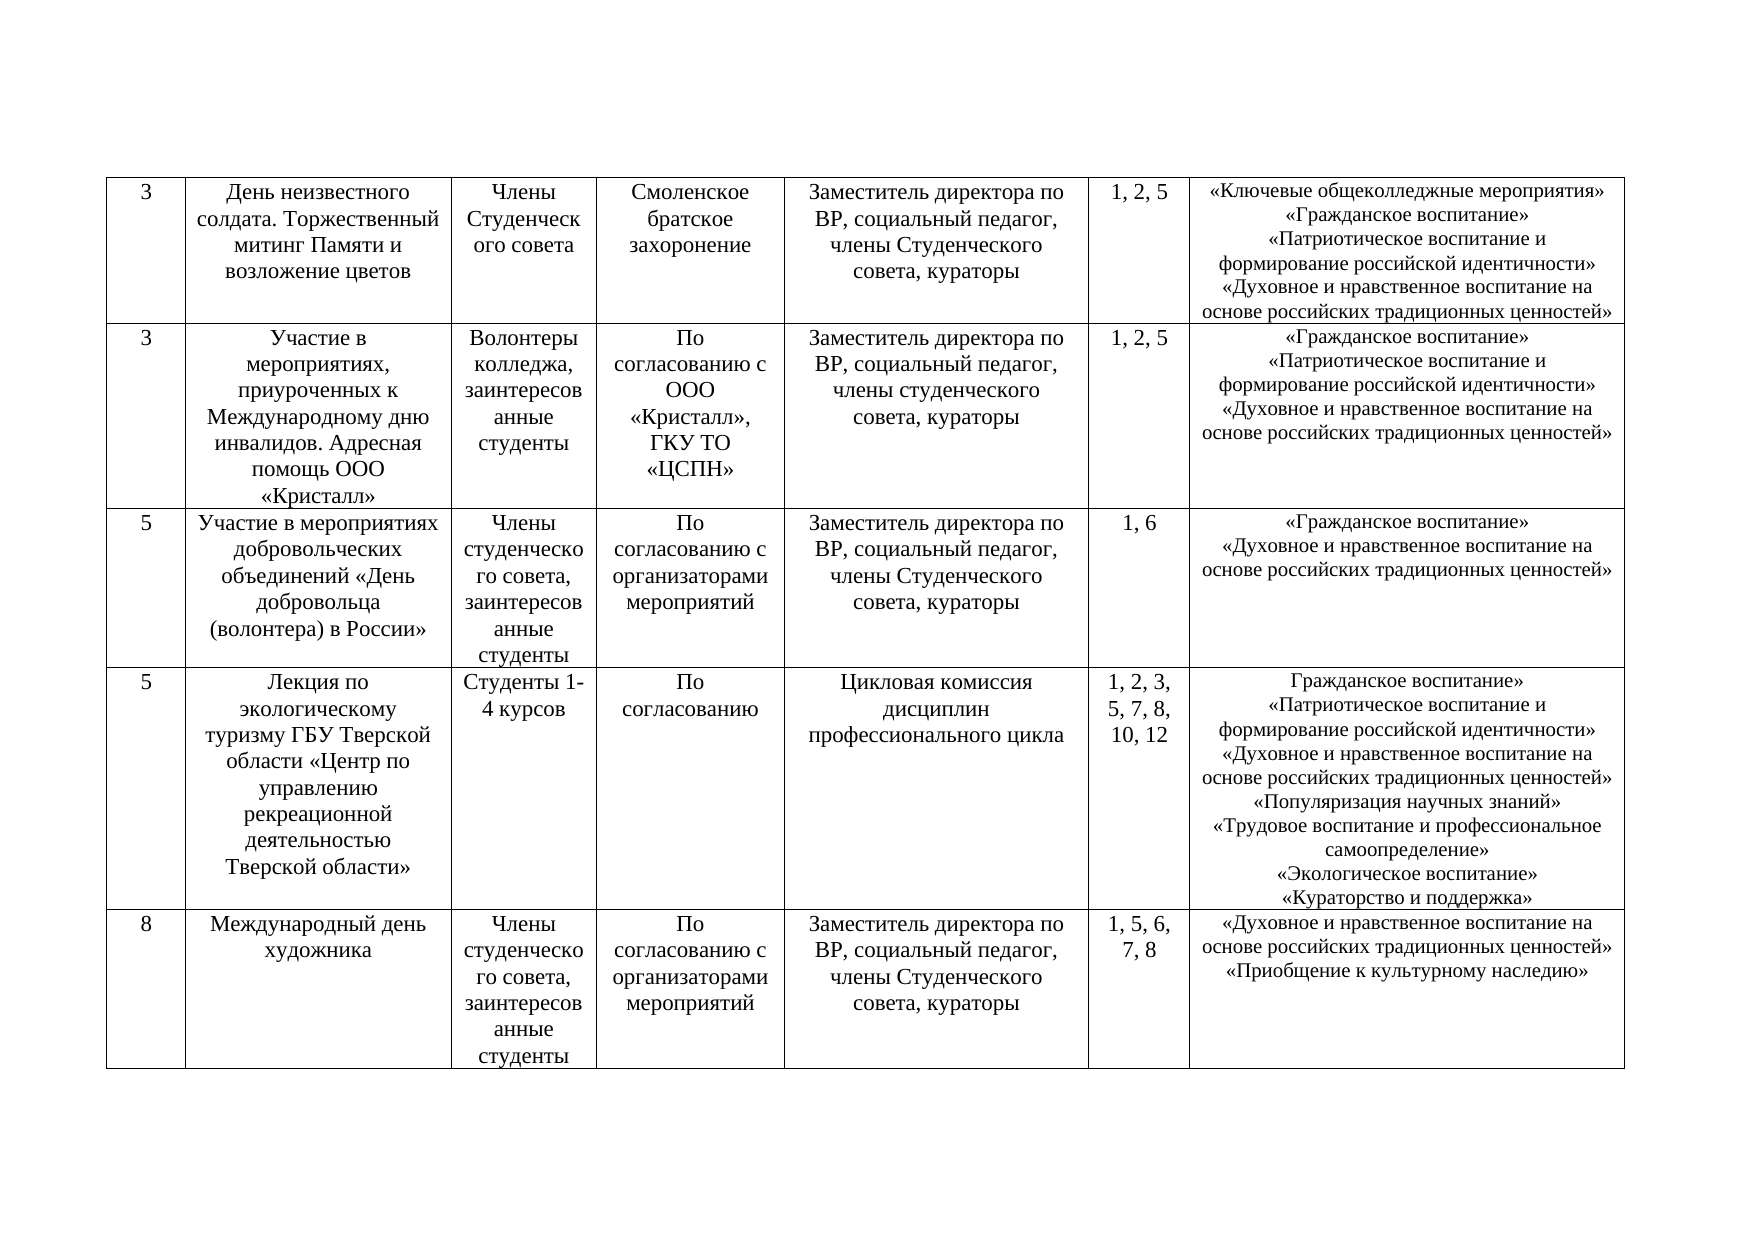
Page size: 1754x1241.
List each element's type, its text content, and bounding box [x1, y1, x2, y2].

table_cell Гражданское воспитание» «Патриотическое воспитание и формирование российской идентичности» «Духовное и нравственное воспитание на основе российских традиционных ценностей» «Популяризация научных знаний» «Трудовое воспитание и профессиональное самоопределение» «Экологическое воспитание» «Кураторство и поддержка» [1190, 668, 1624, 909]
table_cell Международный день художника [186, 910, 451, 1068]
table_cell Цикловая комиссия дисциплин профессионального цикла [785, 668, 1088, 909]
table_cell Заместитель директора по ВР, социальный педагог, члены студенческого совета, кураторы [785, 324, 1088, 508]
table_cell Заместитель директора по ВР, социальный педагог, члены Студенческого совета, кураторы [785, 178, 1088, 323]
table_cell По согласованию [597, 668, 784, 909]
table_cell 1, 2, 3, 5, 7, 8, 10, 12 [1089, 668, 1189, 909]
table_cell Участие в мероприятиях добровольческих объединений «День добровольца (волонтера) в России» [186, 509, 451, 667]
table_cell Заместитель директора по ВР, социальный педагог, члены Студенческого совета, кураторы [785, 910, 1088, 1068]
table_cell 1, 2, 5 [1089, 324, 1189, 508]
table_cell 5 [107, 509, 185, 667]
table_cell По согласованию с ООО «Кристалл», ГКУ ТО «ЦСПН» [597, 324, 784, 508]
table_cell Лекция по экологическому туризму ГБУ Тверской области «Центр по управлению рекреационной деятельностью Тверской области» [186, 668, 451, 909]
table_cell 5 [107, 668, 185, 909]
table_cell «Гражданское воспитание» «Духовное и нравственное воспитание на основе российских традиционных ценностей» [1190, 509, 1624, 667]
table_cell 8 [107, 910, 185, 1068]
table_cell По согласованию с организаторами мероприятий [597, 910, 784, 1068]
table_cell День неизвестного солдата. Торжественный митинг Памяти и возложение цветов [186, 178, 451, 323]
table_cell 1, 6 [1089, 509, 1189, 667]
table_cell Члены Студенческого совета [452, 178, 596, 323]
table_cell Участие в мероприятиях, приуроченных к Международному дню инвалидов. Адресная помощь ООО «Кристалл» [186, 324, 451, 508]
table_cell Студенты 1-4 курсов [452, 668, 596, 909]
table_cell «Духовное и нравственное воспитание на основе российских традиционных ценностей» «Приобщение к культурному наследию» [1190, 910, 1624, 1068]
table_cell Волонтеры колледжа, заинтересованные студенты [452, 324, 596, 508]
table_cell 3 [107, 324, 185, 508]
table_cell 1, 2, 5 [1089, 178, 1189, 323]
table_cell «Ключевые общеколледжные мероприятия» «Гражданское воспитание» «Патриотическое воспитание и формирование российской идентичности» «Духовное и нравственное воспитание на основе российских традиционных ценностей» [1190, 178, 1624, 323]
table_cell По согласованию с организаторами мероприятий [597, 509, 784, 667]
table_cell Члены студенческого совета, заинтересованные студенты [452, 910, 596, 1068]
table_cell Заместитель директора по ВР, социальный педагог, члены Студенческого совета, кураторы [785, 509, 1088, 667]
table_cell Члены студенческого совета, заинтересованные студенты [452, 509, 596, 667]
table_cell 1, 5, 6, 7, 8 [1089, 910, 1189, 1068]
table_cell Смоленское братское захоронение [597, 178, 784, 323]
table_cell 3 [107, 178, 185, 323]
table_cell «Гражданское воспитание» «Патриотическое воспитание и формирование российской идентичности» «Духовное и нравственное воспитание на основе российских традиционных ценностей» [1190, 324, 1624, 508]
